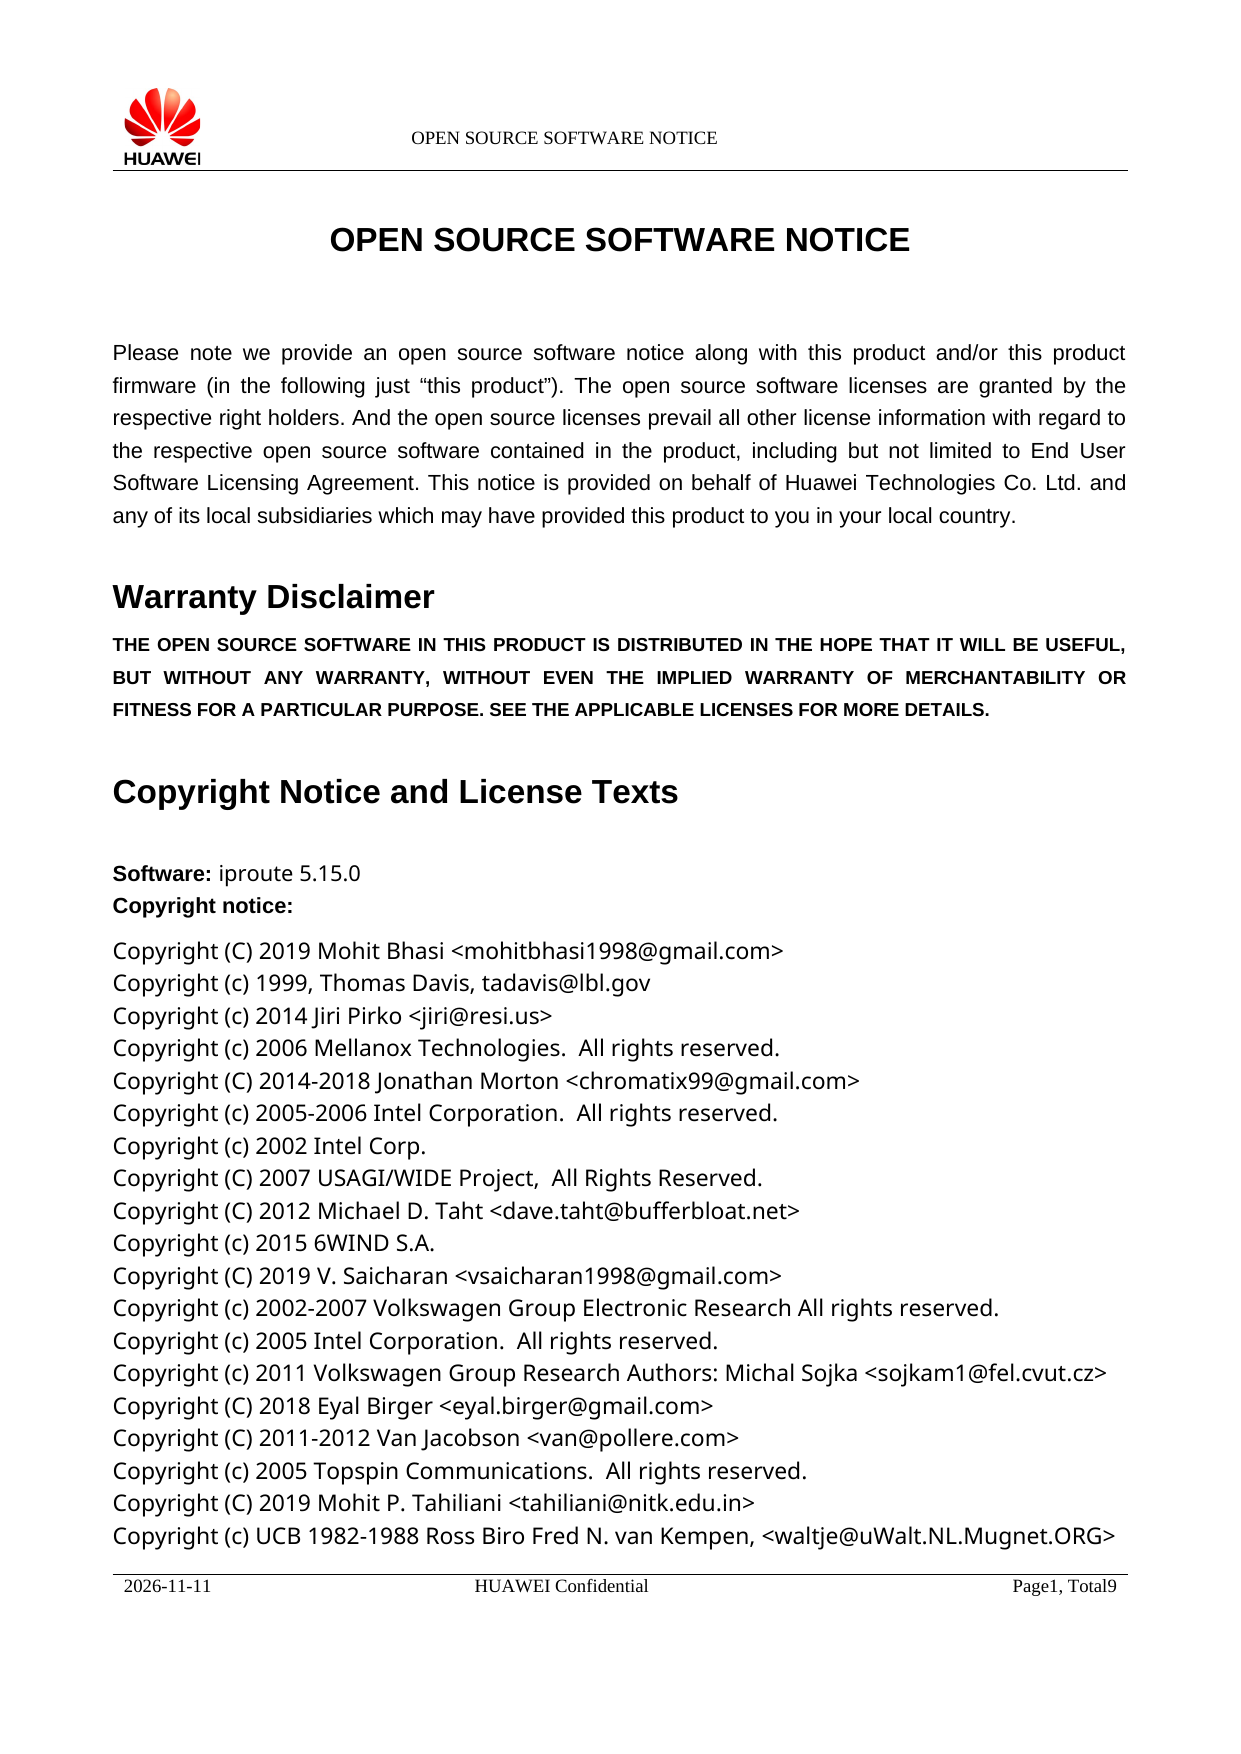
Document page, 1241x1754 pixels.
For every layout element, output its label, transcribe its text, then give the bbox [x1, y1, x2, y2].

text Copyright Notice and License Texts [112, 759, 1128, 824]
picture [124, 88, 201, 165]
text Please note we provide an open source software notice along with this product and/or this product firmware (in the following just “this product”). The open source software licenses are granted by the respective right holders. And the open source licenses prevail all other license information with regard to the respective open source software contained in the product, including but not limited to End User Software Licensing Agreement. This notice is provided on behalf of Huawei Technologies Co. Ltd. and any of its local subsidiaries which may have provided this product to you in your local country. [112, 336, 1128, 531]
text Copyright notice: [112, 889, 1128, 921]
text OPEN SOURCE SOFTWARE NOTICE [112, 206, 1128, 271]
title Software: iproute 5.15.0 [112, 856, 1128, 889]
text Warranty Disclaimer [112, 564, 1128, 629]
text The open source software in this product is distributed in the hope that it will be useful, but WITHOUT ANY WARRANTY, without even the implied warranty of MERCHANTABILITY or FITNESS FOR A PARTICULAR PURPOSE. See the applicable licenses for more details. [112, 629, 1128, 726]
